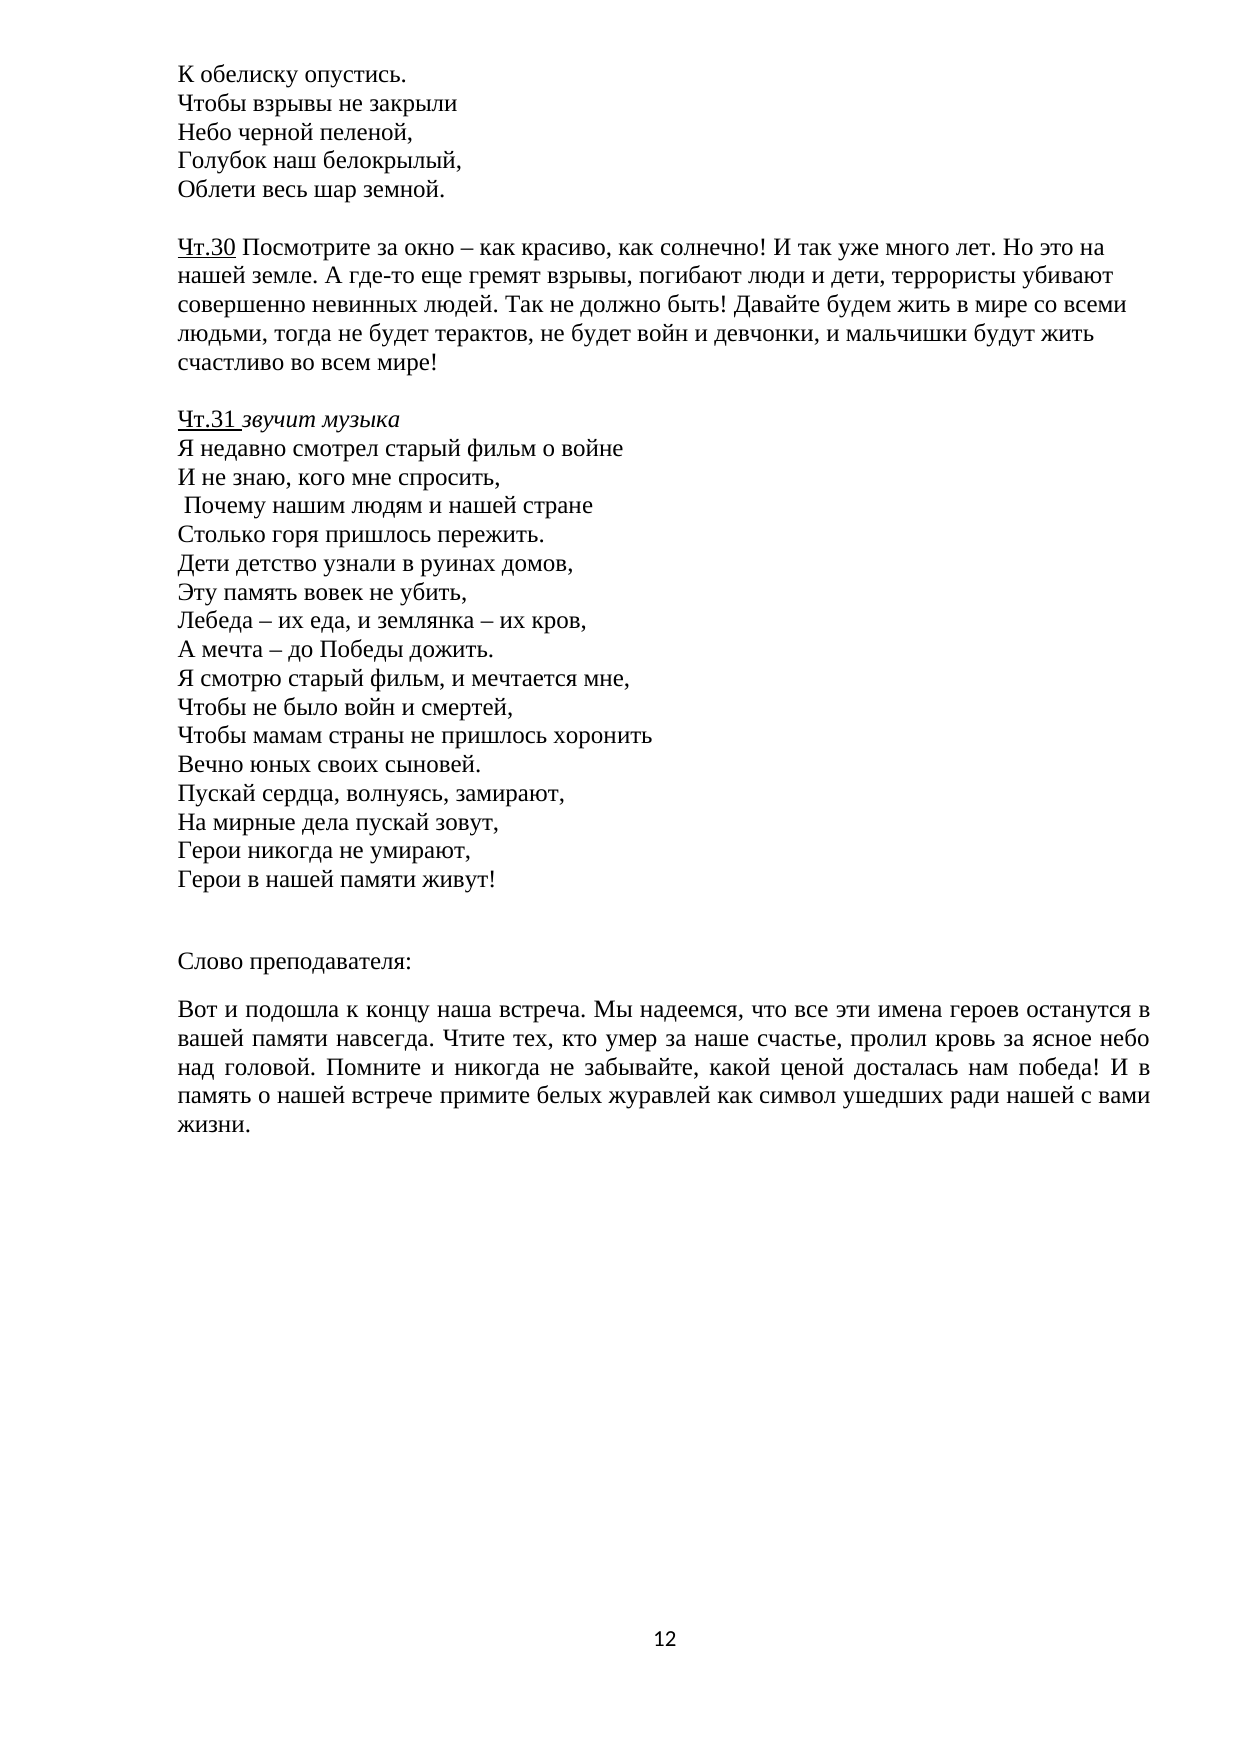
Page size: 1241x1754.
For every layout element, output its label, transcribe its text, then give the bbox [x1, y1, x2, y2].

text Чтобы не было войн и смертей, [177, 692, 1152, 720]
text На мирные дела пускай зовут, [177, 807, 1152, 835]
text Я недавно смотрел старый фильм о войне [177, 433, 1152, 462]
text Почему нашим людям и нашей стране [177, 490, 1152, 519]
text Чт.30 Посмотрите за окно – как красиво, как солнечно! И так уже много лет. Но это на нашей земле. А где-то еще гремят взрывы, погибают люди и дети, террористы убивают совершенно невинных людей. Так не должно быть! Давайте будем жить в мире со всеми людьми, тогда не будет терактов, не будет войн и девчонки, и мальчишки будут жить счастливо во всем мире! [177, 232, 1152, 375]
text Вот и подошла к концу наша встреча. Мы надеемся, что все эти имена героев останутся в вашей памяти навсегда. Чтите тех, кто умер за наше счастье, пролил кровь за ясное небо над головой. Помните и никогда не забывайте, какой ценой досталась нам победа! И в память о нашей встрече примите белых журавлей как символ ушедших ради нашей с вами жизни. [177, 1080, 1152, 1138]
text Герои никогда не умирают, [177, 835, 1152, 864]
text Столько горя пришлось пережить. [177, 519, 1152, 548]
text Слово преподавателя: [177, 946, 1152, 975]
text Герои в нашей памяти живут! [177, 864, 1152, 893]
text Дети детство узнали в руинах домов, [177, 548, 1152, 577]
text К обелиску опустись. Чтобы взрывы не закрыли [177, 59, 1152, 117]
text Чт.31 звучит музыка [177, 404, 1152, 433]
text Облети весь шар земной. [177, 174, 1152, 203]
text Пускай сердца, волнуясь, замирают, [177, 778, 1152, 807]
text И не знаю, кого мне спросить, [177, 462, 1152, 490]
text Эту память вовек не убить, [177, 577, 1152, 605]
text Лебеда – их еда, и землянка – их кров, [177, 605, 1152, 634]
text Чтобы мамам страны не пришлось хоронить [177, 720, 1152, 749]
text Я смотрю старый фильм, и мечтается мне, [177, 663, 1152, 692]
text Вечно юных своих сыновей. [177, 749, 1152, 778]
text А мечта – до Победы дожить. [177, 634, 1152, 663]
text Небо черной пеленой, Голубок наш белокрылый, [177, 117, 1152, 174]
